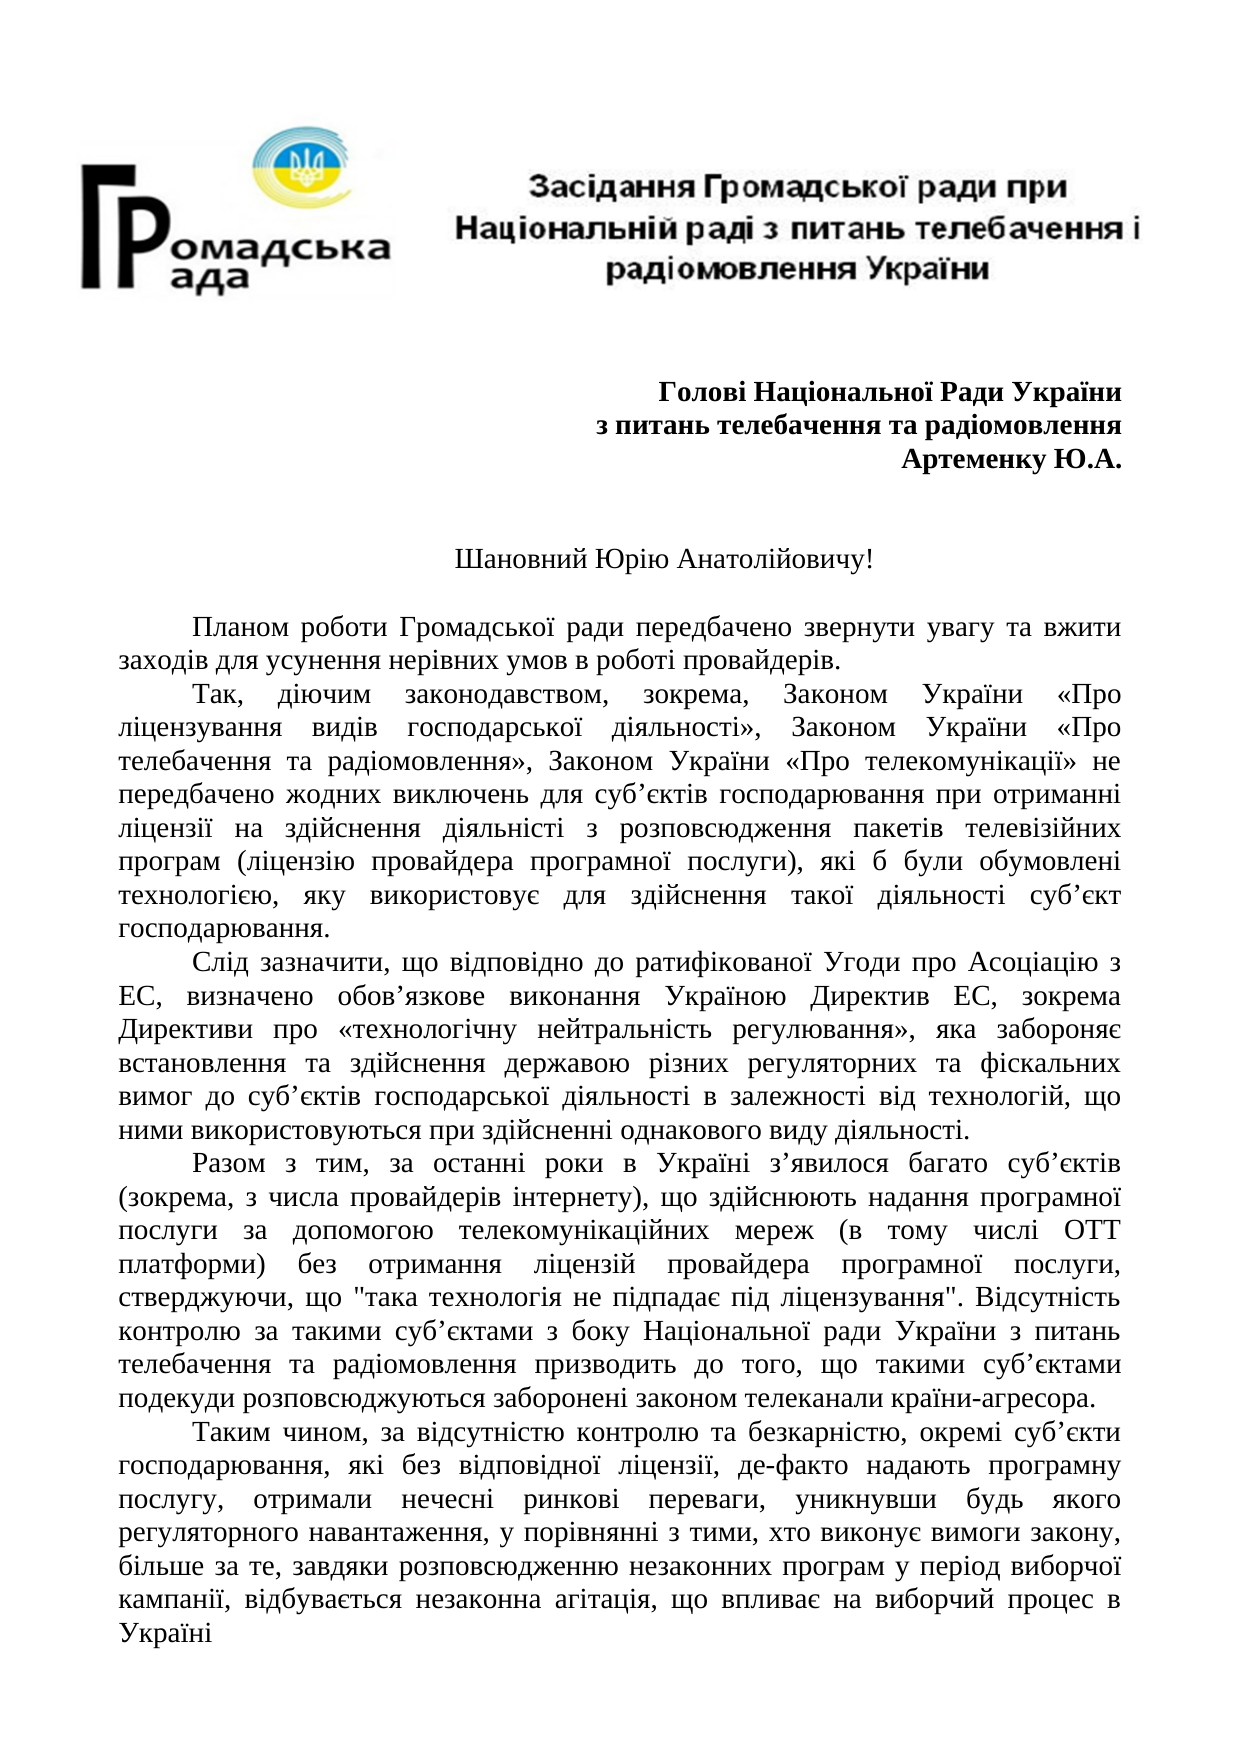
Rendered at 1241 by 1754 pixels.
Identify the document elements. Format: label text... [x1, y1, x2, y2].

picture [76, 103, 1164, 341]
text Слід зазначити, що відповідно до ратифікованої Угоди про Асоціацію з ЕС, визначено обов’язкове виконання Україною Директив ЕС, зокрема Директиви про «технологічну нейтральність регулювання», яка забороняє встановлення та здійснення державою різних регуляторних та фіскальних вимог до суб’єктів господарської діяльності в залежності від технологій, що ними використовуються при здійсненні однакового виду діяльності. [118, 944, 1122, 1145]
text Планом роботи Громадської ради передбачено звернути увагу та вжити заходів для усунення нерівних умов в роботі провайдерів. [118, 609, 1122, 676]
text Шановний Юрію Анатолійовичу! [162, 542, 1122, 575]
text Разом з тим, за останні роки в Україні з’явилося багато суб’єктів (зокрема, з числа провайдерів інтернету), що здійснюють надання програмної послуги за допомогою телекомунікаційних мереж (в тому числі ОТТ платформи) без отримання ліцензій провайдера програмної послуги, стверджуючи, що "така технологія не підпадає під ліцензування". Відсутність контролю за такими суб’єктами з боку Національної ради України з питань телебачення та радіомовлення призводить до того, що такими суб’єктами подекуди розповсюджуються заборонені законом телеканали країни-агресора. [118, 1145, 1122, 1414]
text Так, діючим законодавством, зокрема, Законом України «Про ліцензування видів господарської діяльності», Законом України «Про телебачення та радіомовлення», Законом України «Про телекомунікації» не передбачено жодних виключень для суб’єктів господарювання при отриманні ліцензії на здійснення діяльністі з розповсюдження пакетів телевізійних програм (ліцензію провайдера програмної послуги), які б були обумовлені технологією, яку використовує для здійснення такої діяльності суб’єкт господарювання. [118, 676, 1122, 944]
text з питань телебачення та радіомовлення [118, 407, 1122, 441]
text Таким чином, за відсутністю контролю та безкарністю, окремі суб’єкти господарювання, які без відповідної ліцензії, де-факто надають програмну послугу, отримали нечесні ринкові переваги, уникнувши будь якого регуляторного навантаження, у порівнянні з тими, хто виконує вимоги закону, більше за те, завдяки розповсюдженню незаконних програм у період виборчої кампанії, відбувається незаконна агітація, що впливає на виборчий процес в Україні [118, 1414, 1122, 1648]
text Голові Національної Ради України [118, 374, 1122, 407]
text Артеменку Ю.А. [118, 441, 1122, 474]
